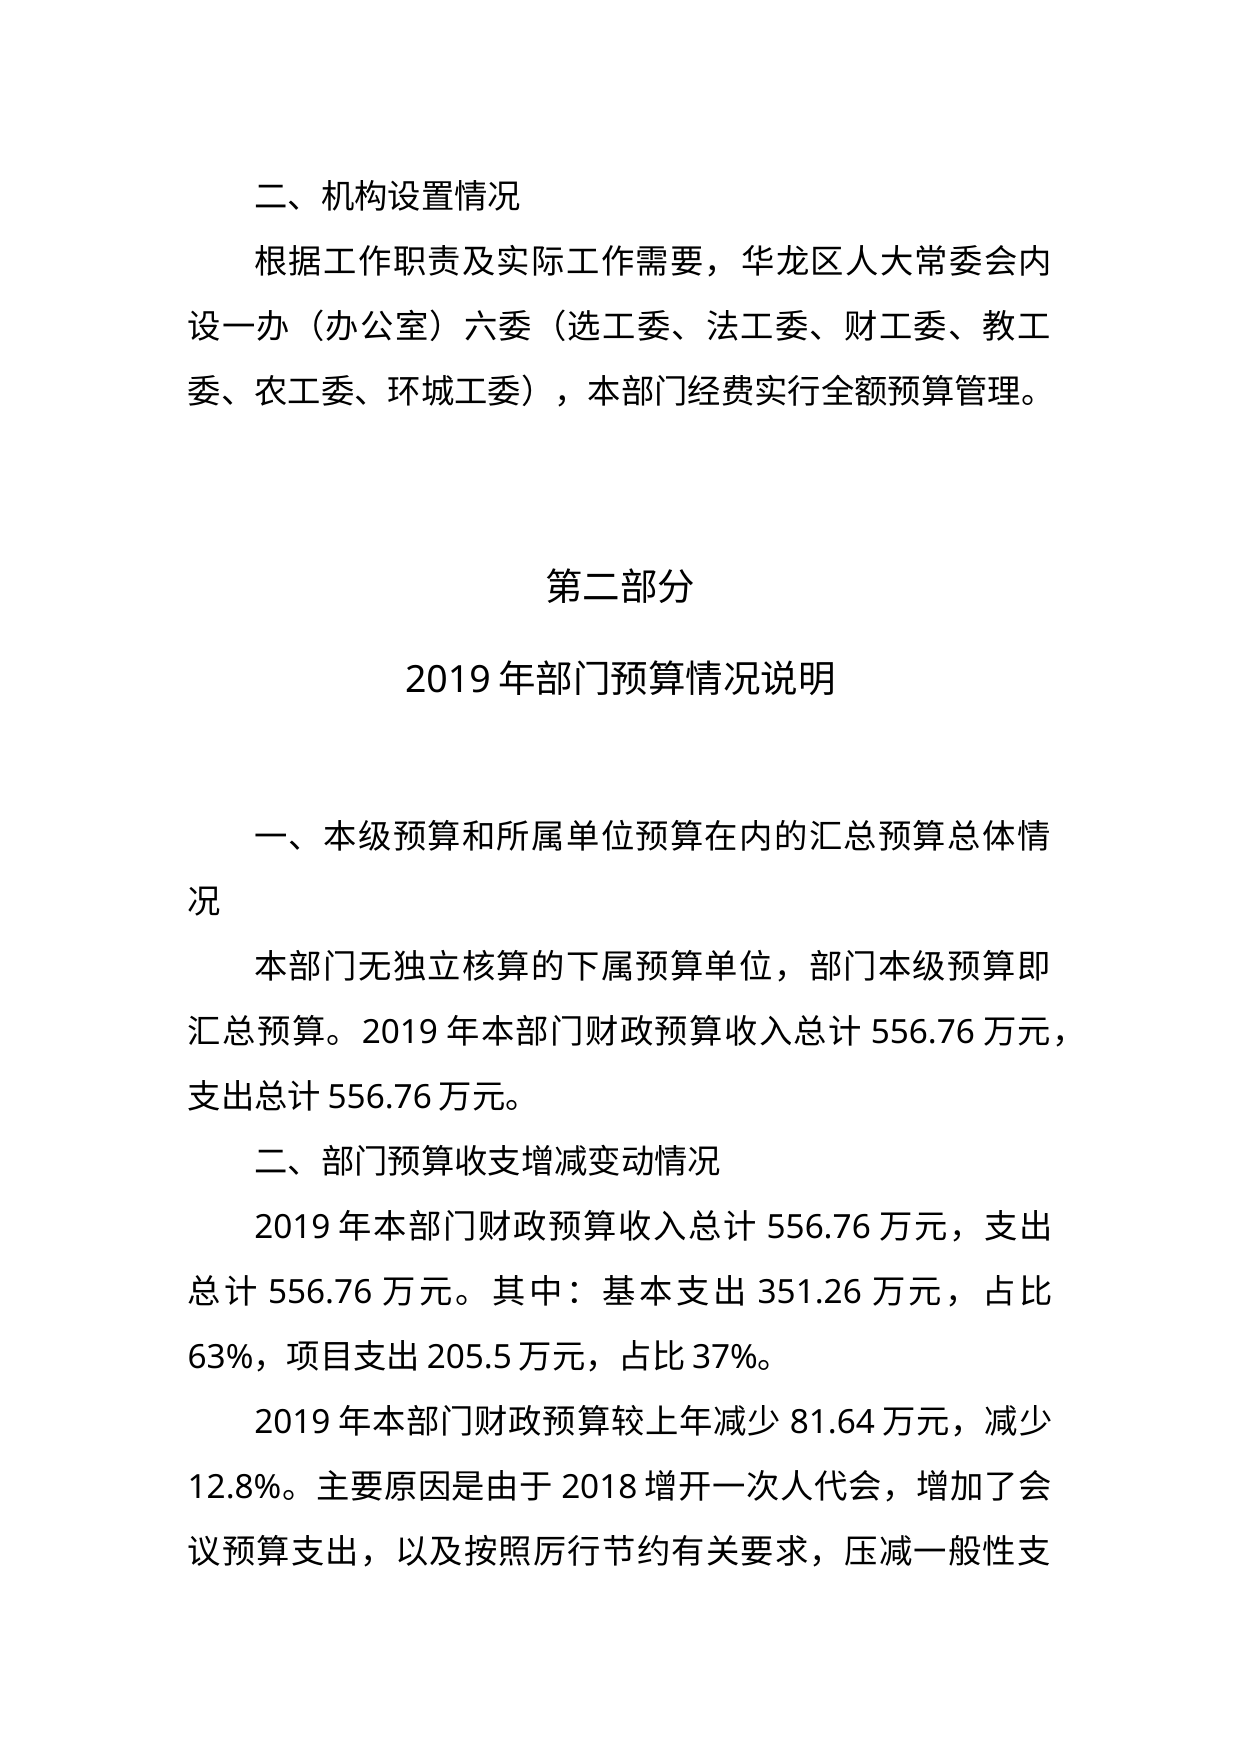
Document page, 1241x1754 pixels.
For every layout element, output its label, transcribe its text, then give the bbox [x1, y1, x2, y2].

text 本部门无独立核算的下属预算单位，部门本级预算即汇总预算。2019年本部门财政预算收入总计556.76万元，支出总计556.76万元。 [187, 931, 1053, 1126]
text 二、机构设置情况 [187, 162, 1053, 227]
text 一、本级预算和所属单位预算在内的汇总预算总体情况 [187, 801, 1053, 931]
text 根据工作职责及实际工作需要，华龙区人大常委会内设一办（办公室）六委（选工委、法工委、财工委、教工委、农工委、环城工委），本部门经费实行全额预算管理。 [187, 227, 1053, 422]
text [187, 1386, 1053, 1581]
text 2019年本部门财政预算收入总计556.76万元，支出总计556.76万元。其中：基本支出351.26万元，占比63%，项目支出205.5万元，占比37%。 [187, 1191, 1053, 1386]
text 2019年部门预算情况说明 [187, 644, 1053, 709]
text 第二部分 [187, 552, 1053, 617]
text 二、部门预算收支增减变动情况 [187, 1126, 1053, 1191]
